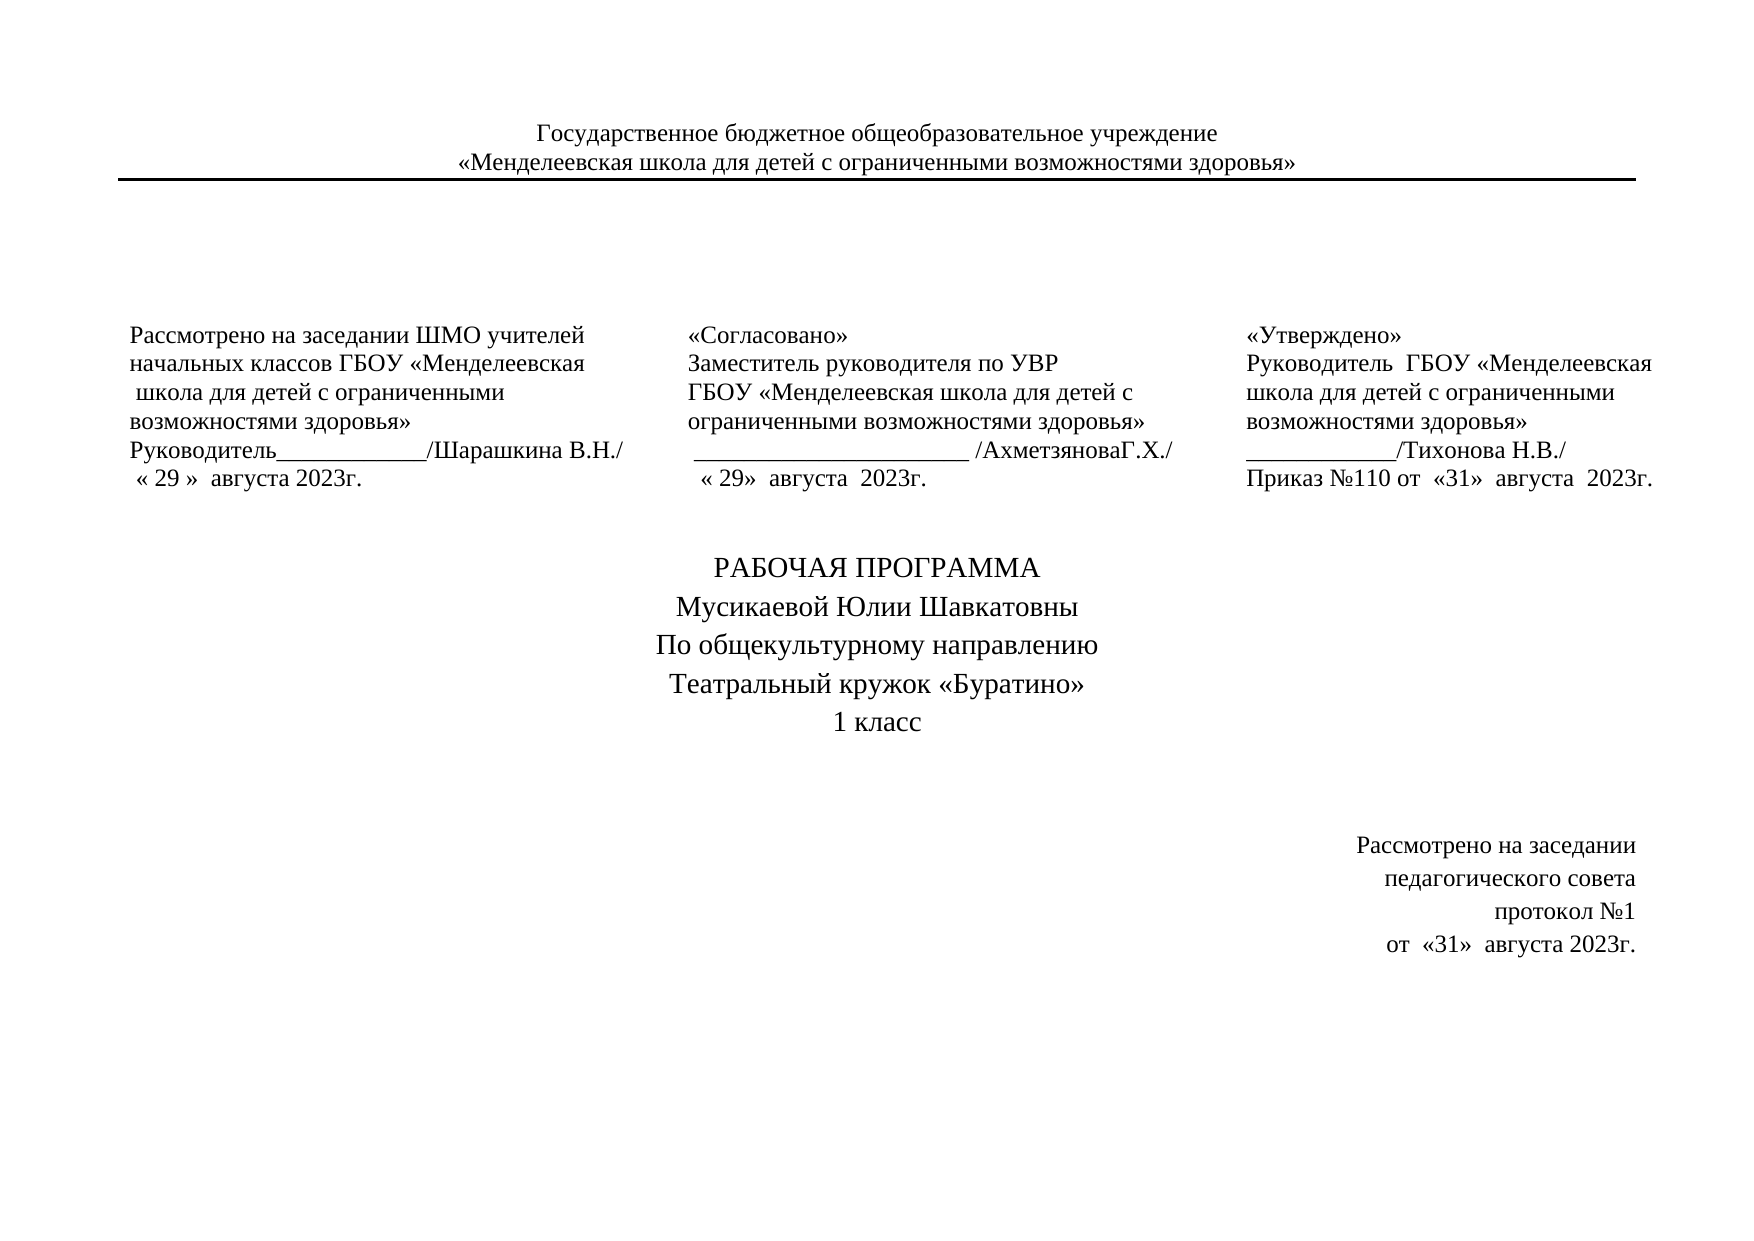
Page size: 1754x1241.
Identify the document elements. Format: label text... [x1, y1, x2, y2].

text «Менделеевская школа для детей с ограниченными возможностями здоровья» [118, 147, 1636, 178]
text Рассмотрено на заседании [118, 830, 1636, 858]
table_header Рассмотрено на заседании ШМО учителей начальных классов ГБОУ «Менделеевская школа для детей с ограниченными возможностями здоровья» Руководитель____________/Шарашкина В.Н./ « 29 » августа 2023г. [118, 320, 676, 521]
text Мусикаевой Юлии Шавкатовны [118, 589, 1636, 622]
table_header «Согласовано» Заместитель руководителя по УВР ГБОУ «Менделеевская школа для детей с ограниченными возможностями здоровья» ______________________ /АхметзяноваГ.Х./ « 29» августа 2023г. [676, 320, 1235, 521]
text Театральный кружок «Буратино» [118, 666, 1636, 699]
table_header «Утверждено» Руководитель ГБОУ «Менделеевская школа для детей с ограниченными возможностями здоровья» ____________/Тихонова Н.В./ Приказ №110 от «31» августа 2023г. [1235, 320, 1748, 521]
text По общекультурному направлению [118, 627, 1636, 661]
text 1 класс [118, 704, 1636, 738]
text РАБОЧАЯ ПРОГРАММА [118, 550, 1636, 584]
text педагогического совета [118, 863, 1636, 892]
text протокол №1 [118, 896, 1636, 924]
text от «31» августа 2023г. [118, 929, 1636, 958]
text Государственное бюджетное общеобразовательное учреждение [118, 118, 1636, 147]
